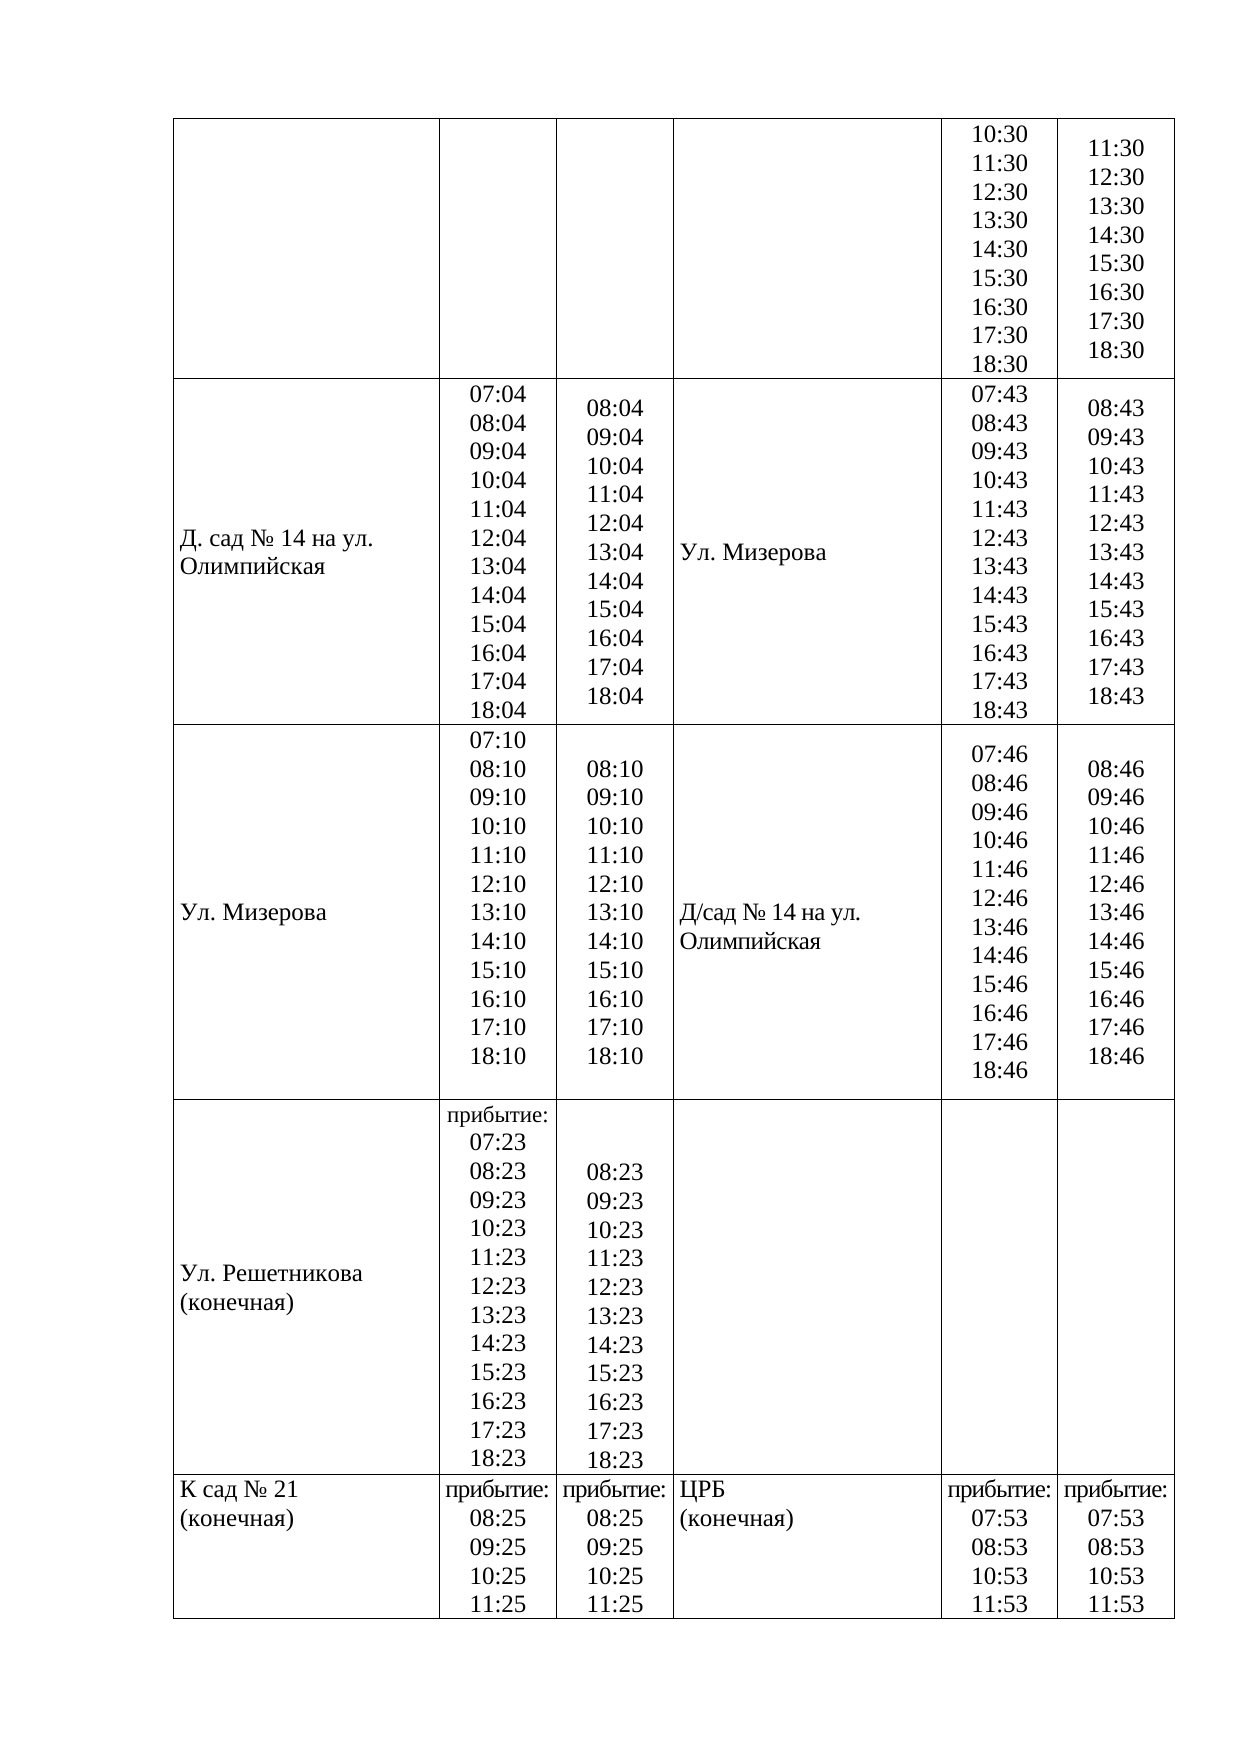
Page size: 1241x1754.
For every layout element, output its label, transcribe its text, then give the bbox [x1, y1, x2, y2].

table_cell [557, 1475, 673, 1618]
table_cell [440, 1475, 556, 1618]
table_cell 08:23 09:23 10:23 11:23 12:23 13:23 14:23 15:23 16:23 17:23 18:23 [557, 1100, 673, 1473]
table_cell [942, 1100, 1057, 1473]
table_cell 07:46 08:46 09:46 10:46 11:46 12:46 13:46 14:46 15:46 16:46 17:46 18:46 [942, 725, 1057, 1099]
table_cell [1058, 1100, 1174, 1473]
table_cell 07:10 08:10 09:10 10:10 11:10 12:10 13:10 14:10 15:10 16:10 17:10 18:10 [440, 725, 556, 1099]
table_cell Ул. Мизерова [174, 725, 439, 1099]
table_cell Ул. Решетникова (конечная) [174, 1100, 439, 1473]
table_cell 07:43 08:43 09:43 10:43 11:43 12:43 13:43 14:43 15:43 16:43 17:43 18:43 [942, 379, 1057, 724]
table_cell Д/сад № 14 на ул. Олимпийская [674, 725, 941, 1099]
table_cell 08:46 09:46 10:46 11:46 12:46 13:46 14:46 15:46 16:46 17:46 18:46 [1058, 725, 1174, 1099]
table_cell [1058, 1475, 1174, 1618]
table_cell 08:10 09:10 10:10 11:10 12:10 13:10 14:10 15:10 16:10 17:10 18:10 [557, 725, 673, 1099]
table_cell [942, 119, 1057, 378]
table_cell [674, 119, 941, 378]
table_cell [674, 1100, 941, 1473]
table_cell 08:43 09:43 10:43 11:43 12:43 13:43 14:43 15:43 16:43 17:43 18:43 [1058, 379, 1174, 724]
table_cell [942, 1475, 1057, 1618]
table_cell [174, 1475, 439, 1618]
table_cell прибытие: 07:23 08:23 09:23 10:23 11:23 12:23 13:23 14:23 15:23 16:23 17:23 18:23 [440, 1100, 556, 1473]
table_cell Д. сад № 14 на ул. Олимпийская [174, 379, 439, 724]
table_cell ЦРБ (конечная) [674, 1475, 941, 1618]
table_cell 08:04 09:04 10:04 11:04 12:04 13:04 14:04 15:04 16:04 17:04 18:04 [557, 379, 673, 724]
table_cell Ул. Мизерова [674, 379, 941, 724]
table_cell 07:04 08:04 09:04 10:04 11:04 12:04 13:04 14:04 15:04 16:04 17:04 18:04 [440, 379, 556, 724]
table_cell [1058, 119, 1174, 378]
